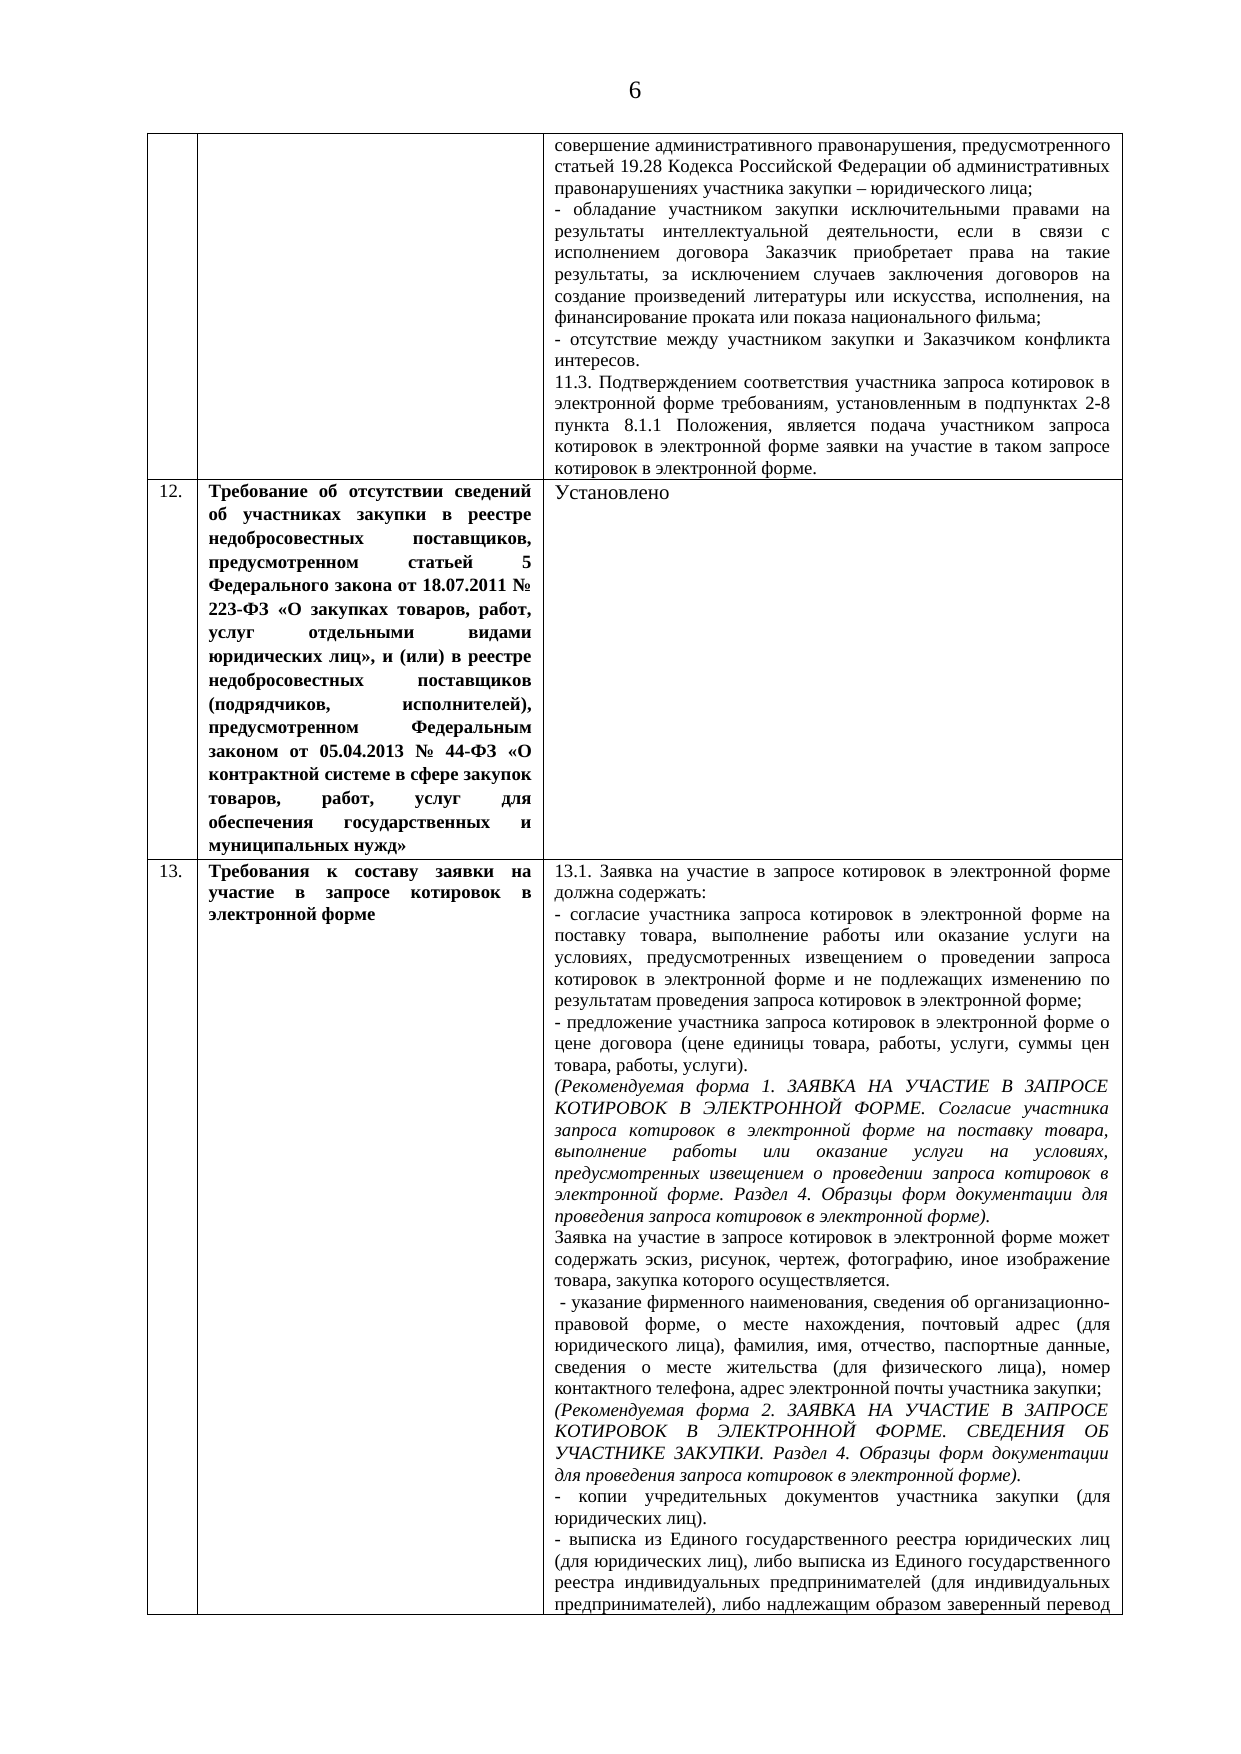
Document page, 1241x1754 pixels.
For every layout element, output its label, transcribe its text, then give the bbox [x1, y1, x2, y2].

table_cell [544, 134, 1122, 478]
table_cell [148, 860, 197, 1614]
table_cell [198, 134, 543, 478]
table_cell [198, 860, 543, 1614]
table_cell [148, 480, 197, 859]
table_cell [148, 134, 197, 478]
table_cell Требование об отсутствии сведений об участниках закупки в реестре недобросовестных поставщиков, предусмотренном статьей 5 Федерального закона от 18.07.2011 № 223-ФЗ «О закупках товаров, работ, услуг отдельными видами юридических лиц», и (или) в реестре недобросовестных поставщиков (подрядчиков, исполнителей), предусмотренном Федеральным законом от 05.04.2013 № 44-ФЗ «О контрактной системе в сфере закупок товаров, работ, услуг для обеспечения государственных и муниципальных нужд» [198, 480, 543, 859]
table_cell Установлено [544, 480, 1122, 859]
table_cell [544, 860, 1122, 1614]
